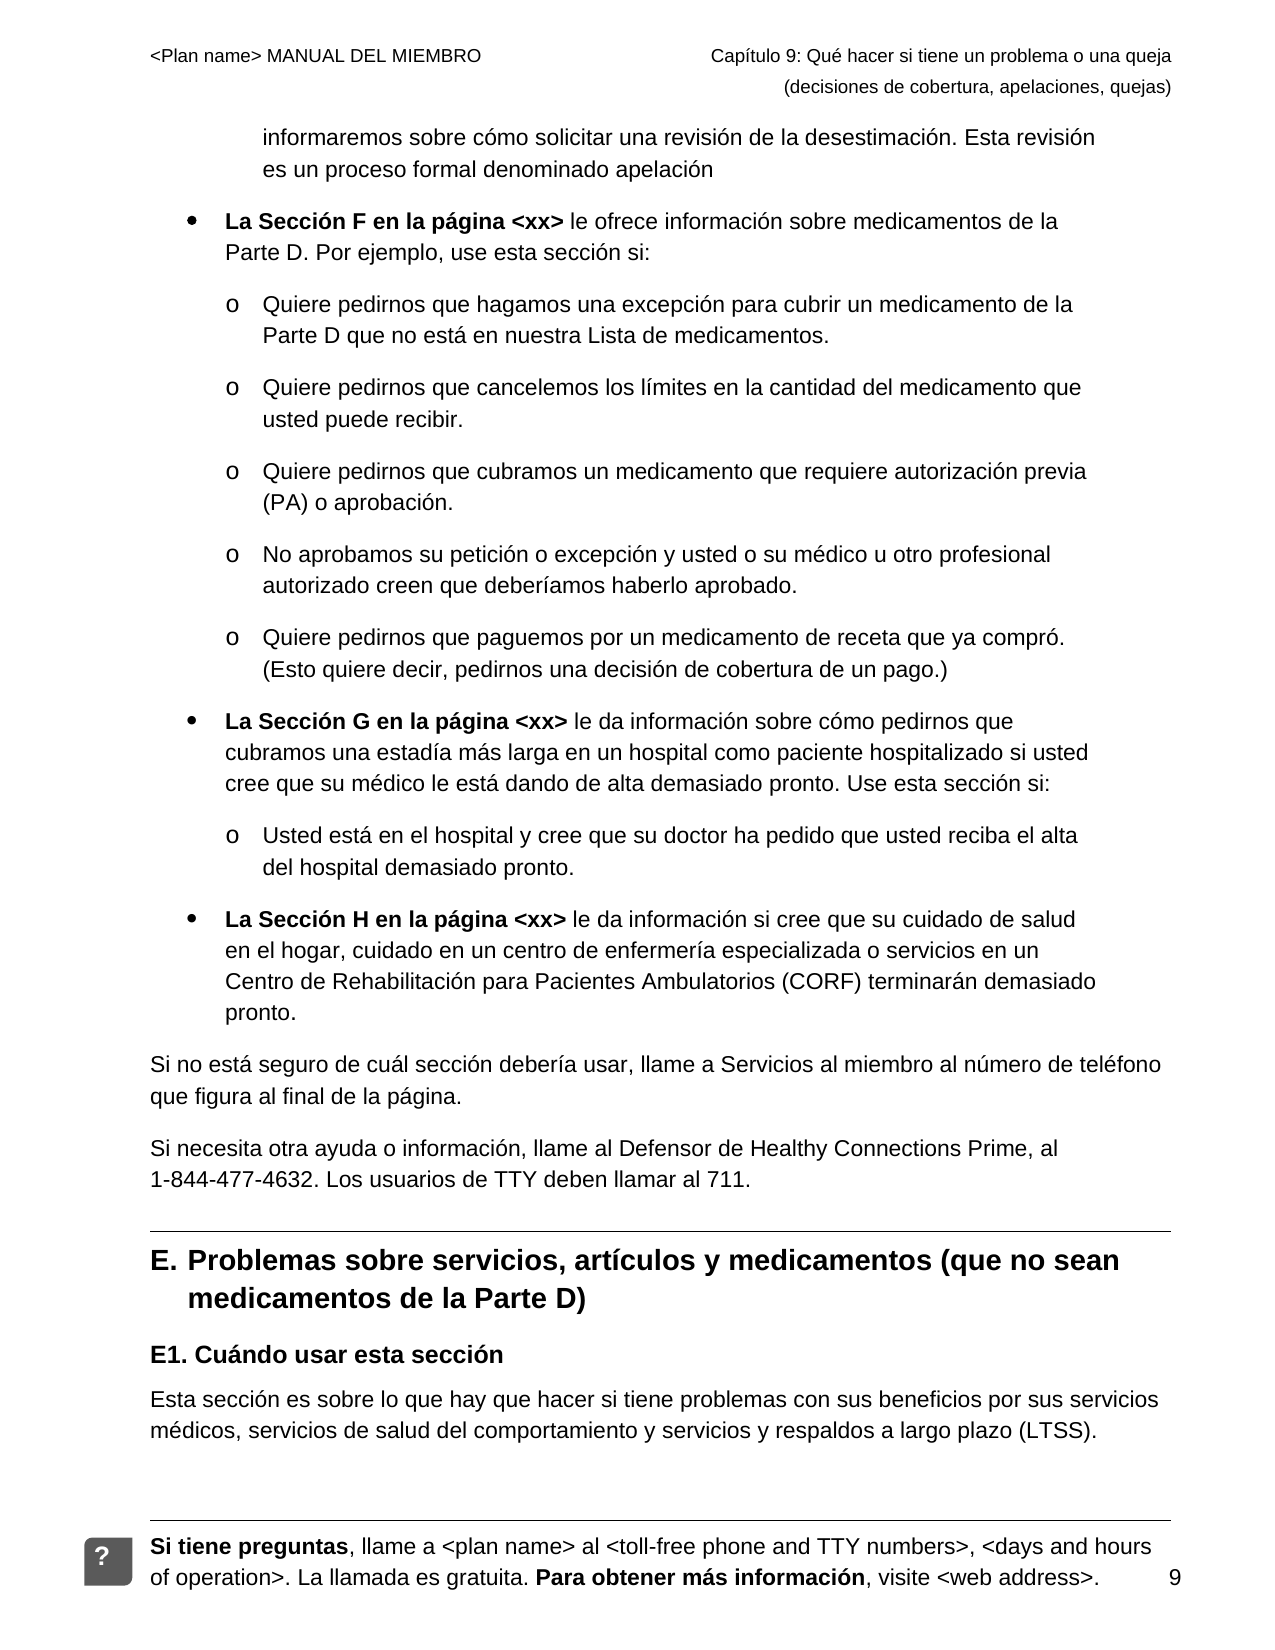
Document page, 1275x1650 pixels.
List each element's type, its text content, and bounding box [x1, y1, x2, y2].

text Si no está seguro de cuál sección debería usar, llame a Servicios al miembro al número de teléfono que figura al final de la página. [150, 1048, 1171, 1110]
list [225, 121, 1096, 183]
subtitle E1. Cuándo usar esta sección [150, 1336, 1096, 1370]
text Si necesita otra ayuda o información, llame al Defensor de Healthy Connections Prime, al 1-844-477-4632. Los usuarios de TTY deben llamar al 711. [150, 1131, 1171, 1194]
list Quiere pedirnos que paguemos por un medicamento de receta que ya compró. (Esto quiere decir, pedirnos una decisión de cobertura de un pago.) [225, 621, 1096, 683]
list Usted está en el hospital y cree que su doctor ha pedido que usted reciba el alta del hospital demasiado pronto. [225, 819, 1096, 881]
list La Sección G en la página <xx> le da información sobre cómo pedirnos que cubramos una estadía más larga en un hospital como paciente hospitalizado si usted cree que su médico le está dando de alta demasiado pronto. Use esta sección si: [187, 704, 1096, 798]
list Quiere pedirnos que cancelemos los límites en la cantidad del medicamento que usted puede recibir. [225, 371, 1096, 433]
list No aprobamos su petición o excepción y usted o su médico u otro profesional autorizado creen que deberíamos haberlo aprobado. [225, 537, 1096, 600]
subtitle Problemas sobre servicios, artículos y medicamentos (que no sean medicamentos de la Parte D) [150, 1232, 1171, 1316]
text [150, 1382, 1171, 1445]
list La Sección F en la página <xx> le ofrece información sobre medicamentos de la Parte D. Por ejemplo, use esta sección si: [187, 204, 1096, 267]
list Quiere pedirnos que cubramos un medicamento que requiere autorización previa (PA) o aprobación. [225, 454, 1096, 517]
list La Sección H en la página <xx> le da información si cree que su cuidado de salud en el hogar, cuidado en un centro de enfermería especializada o servicios en un Centro de Rehabilitación para Pacientes Ambulatorios (CORF) terminarán demasiado pronto. [187, 902, 1096, 1027]
list Quiere pedirnos que hagamos una excepción para cubrir un medicamento de la Parte D que no está en nuestra Lista de medicamentos. [225, 287, 1096, 350]
